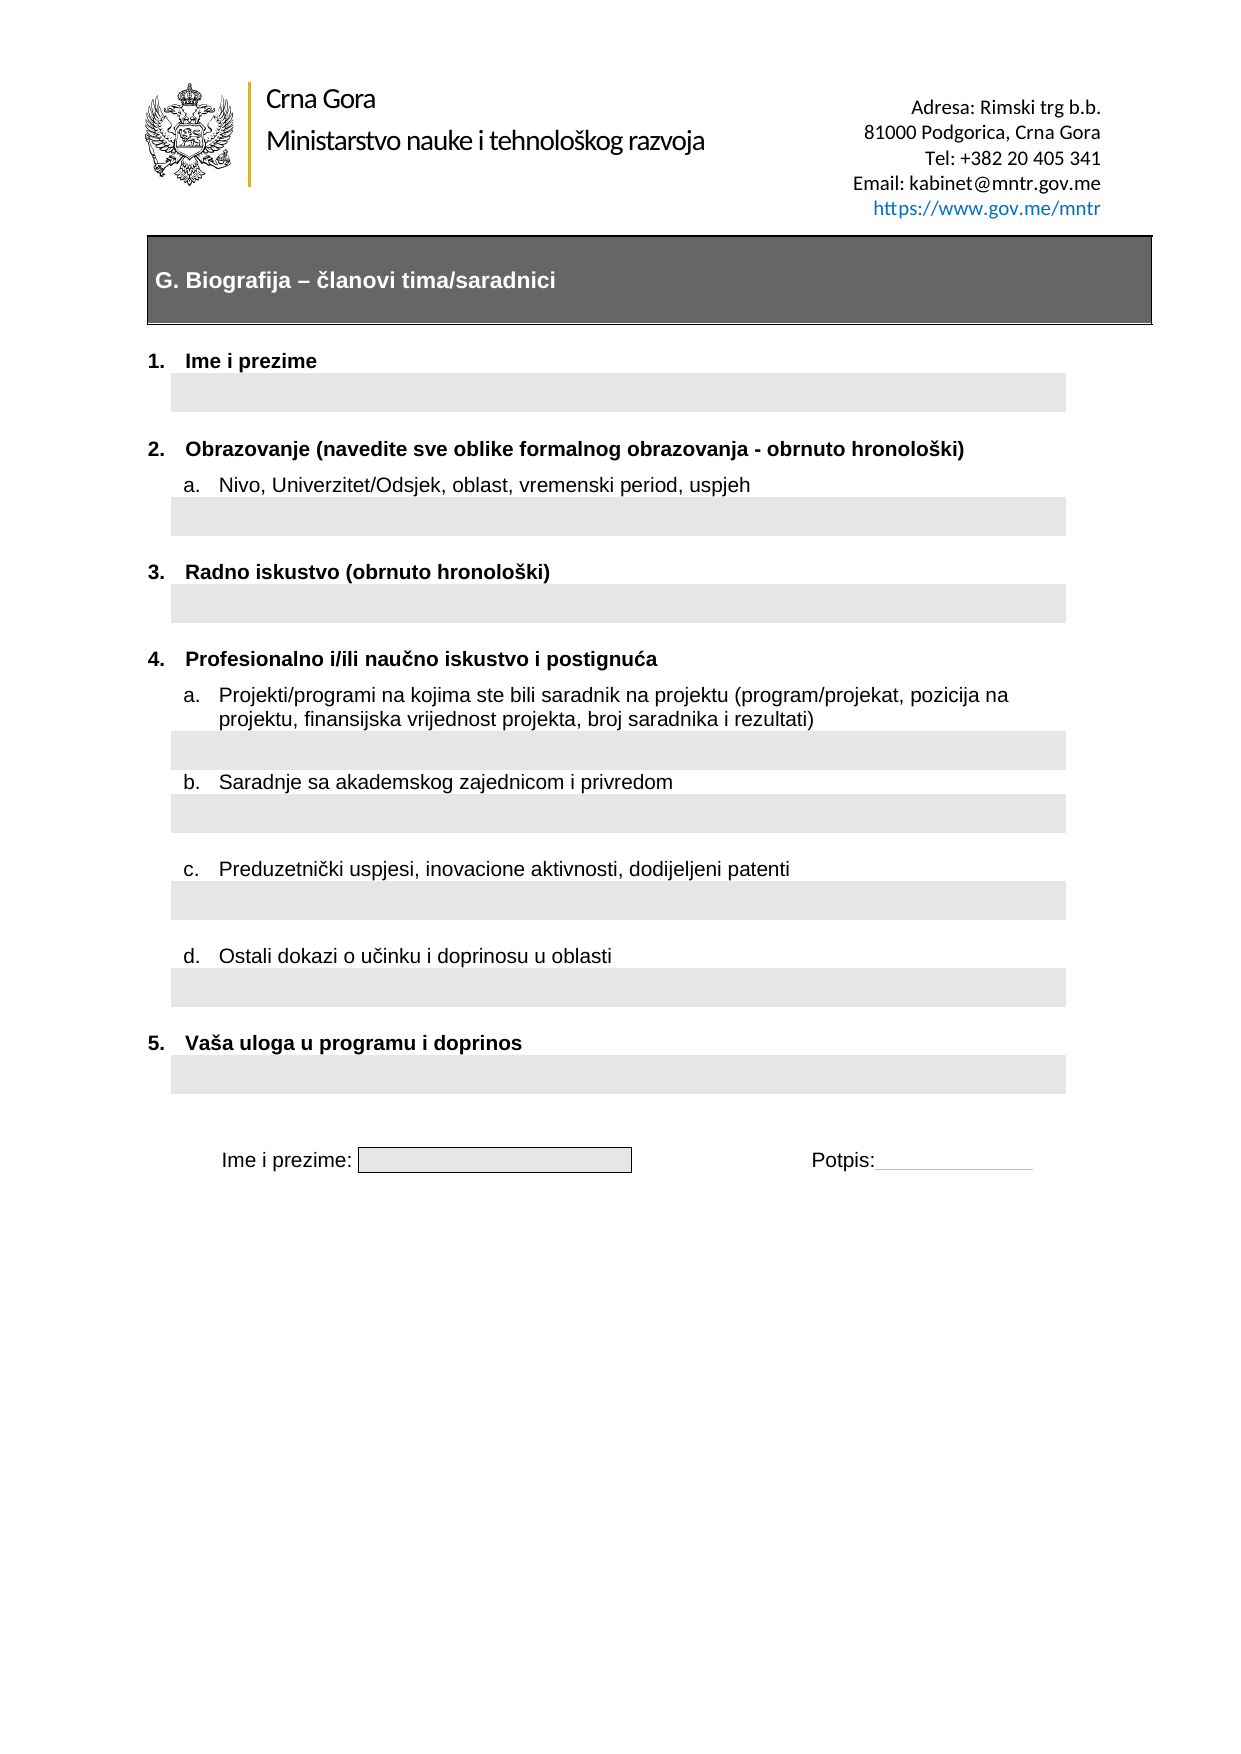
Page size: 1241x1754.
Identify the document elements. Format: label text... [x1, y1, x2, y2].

list Projekti/programi na kojima ste bili saradnik na projektu (program/projekat, pozicija na projektu, finansijska vrijednost projekta, broj saradnika i rezultati) [183, 683, 1093, 731]
subtitle Ime i prezime [148, 349, 1093, 373]
table_header [171, 584, 1066, 623]
subtitle Vaša uloga u programu i doprinos [148, 1031, 1093, 1055]
list Ostali dokazi o učinku i doprinosu u oblasti [183, 944, 1093, 968]
table_header [171, 968, 1066, 1007]
table_header [171, 794, 1066, 833]
list Nivo, Univerzitet/Odsjek, oblast, vremenski period, uspjeh [183, 473, 1093, 497]
table_header [171, 497, 1066, 536]
table_header [171, 373, 1066, 412]
list Saradnje sa akademskog zajednicom i privredom [183, 770, 1093, 794]
list Preduzetnički uspjesi, inovacione aktivnosti, dodijeljeni patenti [183, 857, 1093, 881]
picture [144, 83, 234, 186]
table_header [171, 731, 1066, 770]
table_header [171, 1055, 1066, 1094]
subtitle Obrazovanje (navedite sve oblike formalnog obrazovanja - obrnuto hronološki) [148, 436, 1093, 460]
text Ime i prezime: Potpis: [148, 1145, 1093, 1172]
table_header G. Biografija – članovi tima/saradnici [148, 237, 1151, 323]
subtitle Radno iskustvo (obrnuto hronološki) [148, 560, 1093, 584]
subtitle Profesionalno i/ili naučno iskustvo i postignuća [148, 647, 1093, 671]
table_header [171, 881, 1066, 920]
